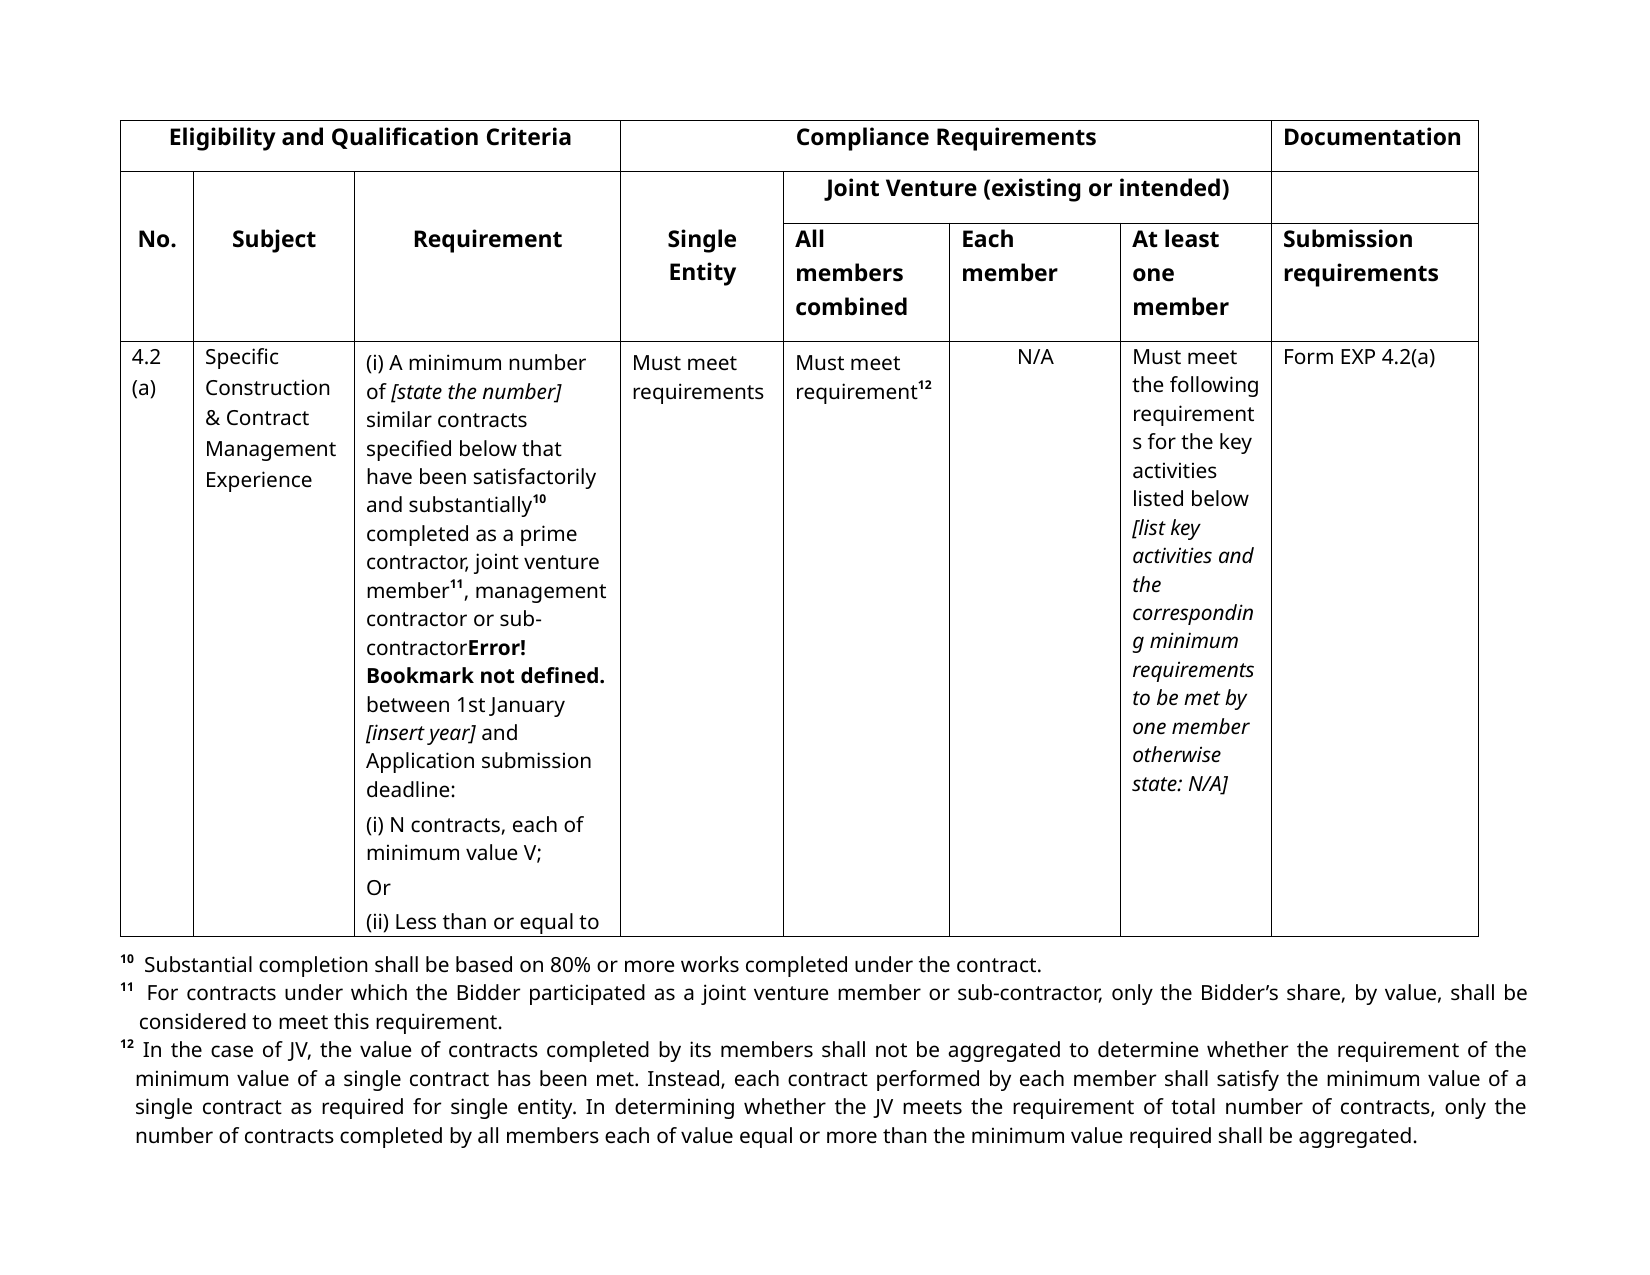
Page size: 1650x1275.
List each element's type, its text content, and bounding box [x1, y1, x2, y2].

table_cell Single Entity [621, 172, 783, 341]
table_cell Requirement [355, 172, 620, 341]
table_cell Subject [194, 172, 354, 341]
table_header Compliance Requirements [621, 121, 1271, 171]
table_header Eligibility and Qualification Criteria [121, 121, 620, 171]
table_cell Each member [950, 224, 1120, 341]
table_cell [1272, 172, 1478, 222]
table_cell All members combined [784, 224, 949, 341]
table_cell N/A [950, 342, 1120, 936]
table_cell Specific Construction & Contract Management Experience [194, 342, 354, 936]
table_cell At least one member [1121, 224, 1271, 341]
table_cell Submission requirements [1272, 224, 1478, 341]
table_cell No. [121, 172, 193, 341]
table_cell 4.2 (a) [121, 342, 193, 936]
table_cell Must meet requirement [784, 342, 949, 936]
table_cell Must meet requirements [621, 342, 783, 936]
table_header Documentation [1272, 121, 1478, 171]
table_cell Joint Venture (existing or intended) [784, 172, 1271, 222]
table_cell Form EXP 4.2(a) [1272, 342, 1478, 936]
